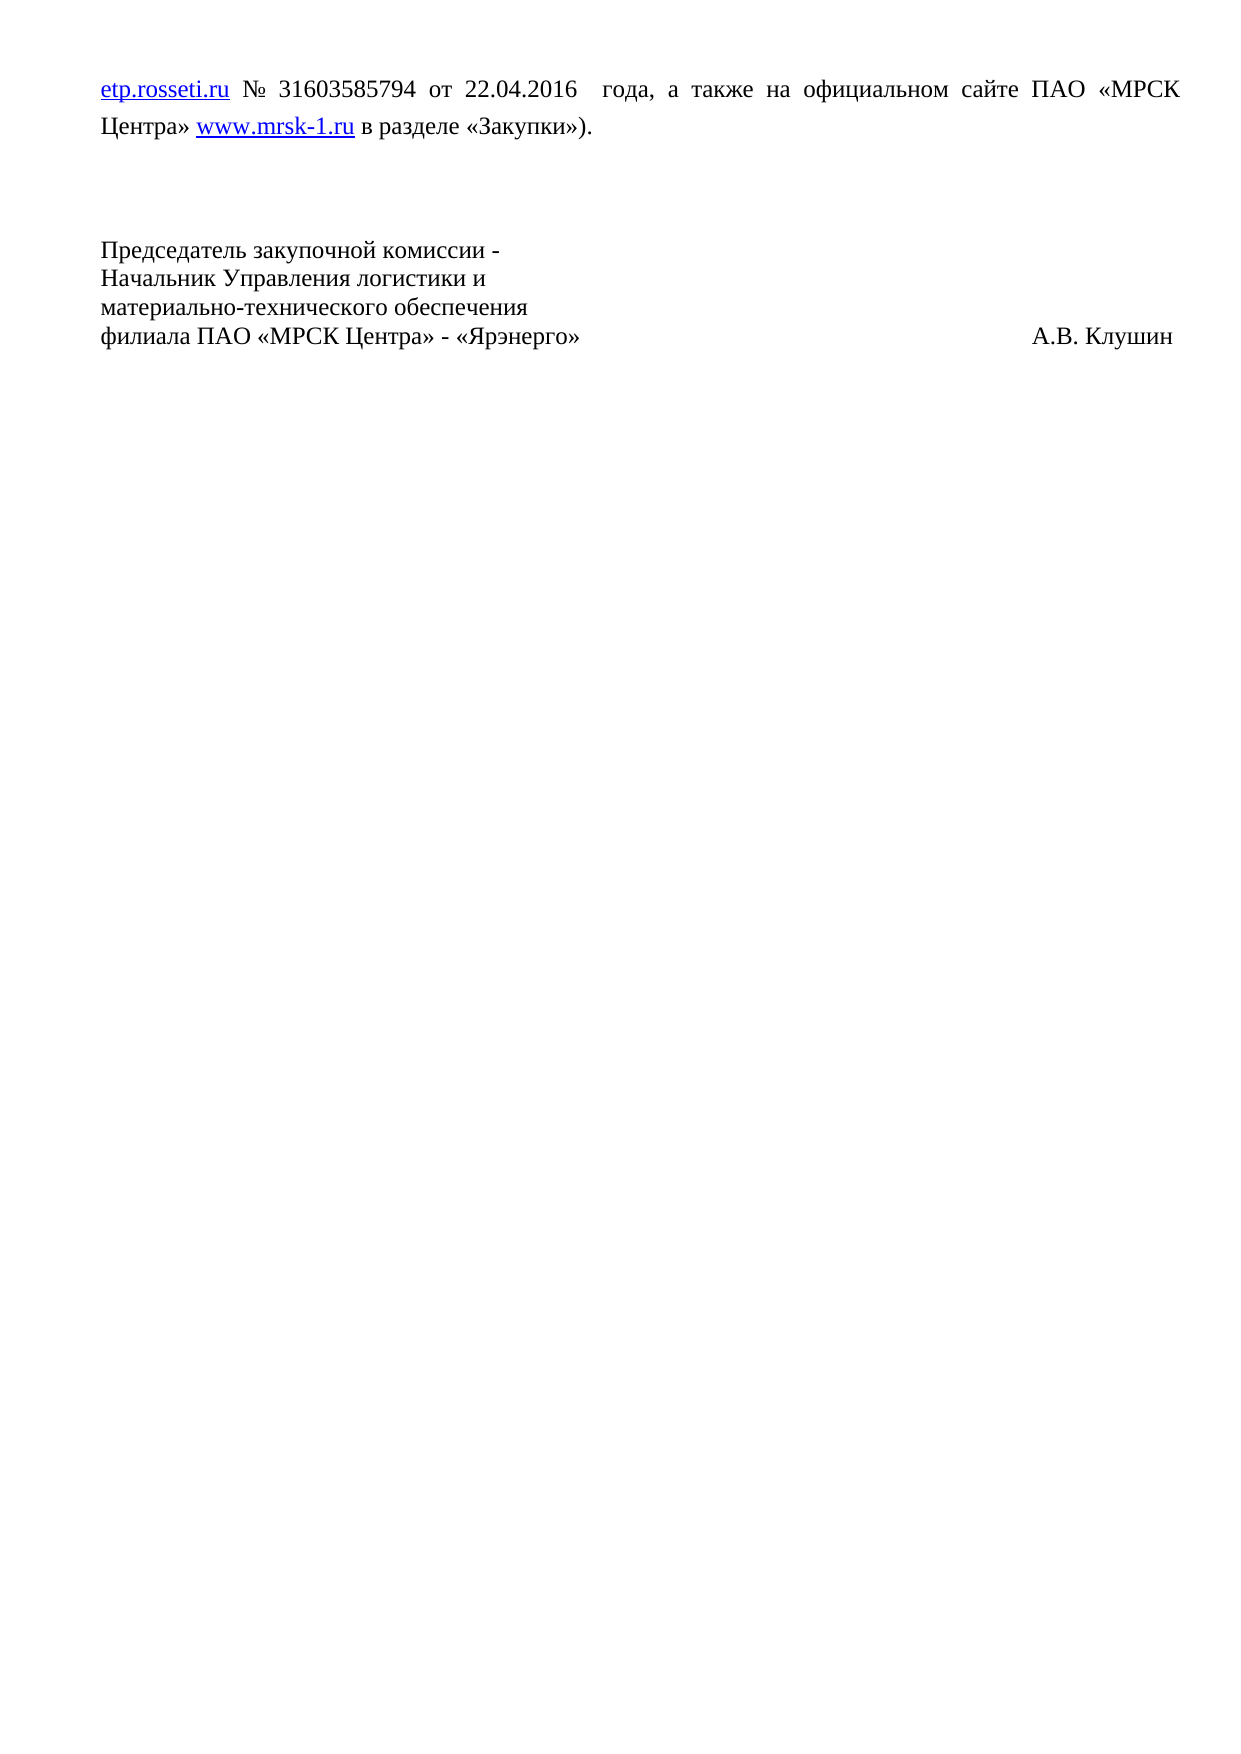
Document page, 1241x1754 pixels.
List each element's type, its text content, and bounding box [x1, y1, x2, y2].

text Председатель закупочной комиссии - [100, 235, 1181, 263]
text филиала ПАО «МРСК Центра» - «Ярэнерго» А.В. Клушин [100, 321, 1181, 350]
text Начальник Управления логистики и [100, 263, 1181, 292]
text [100, 74, 1181, 140]
text материально-технического обеспечения [100, 292, 1181, 321]
